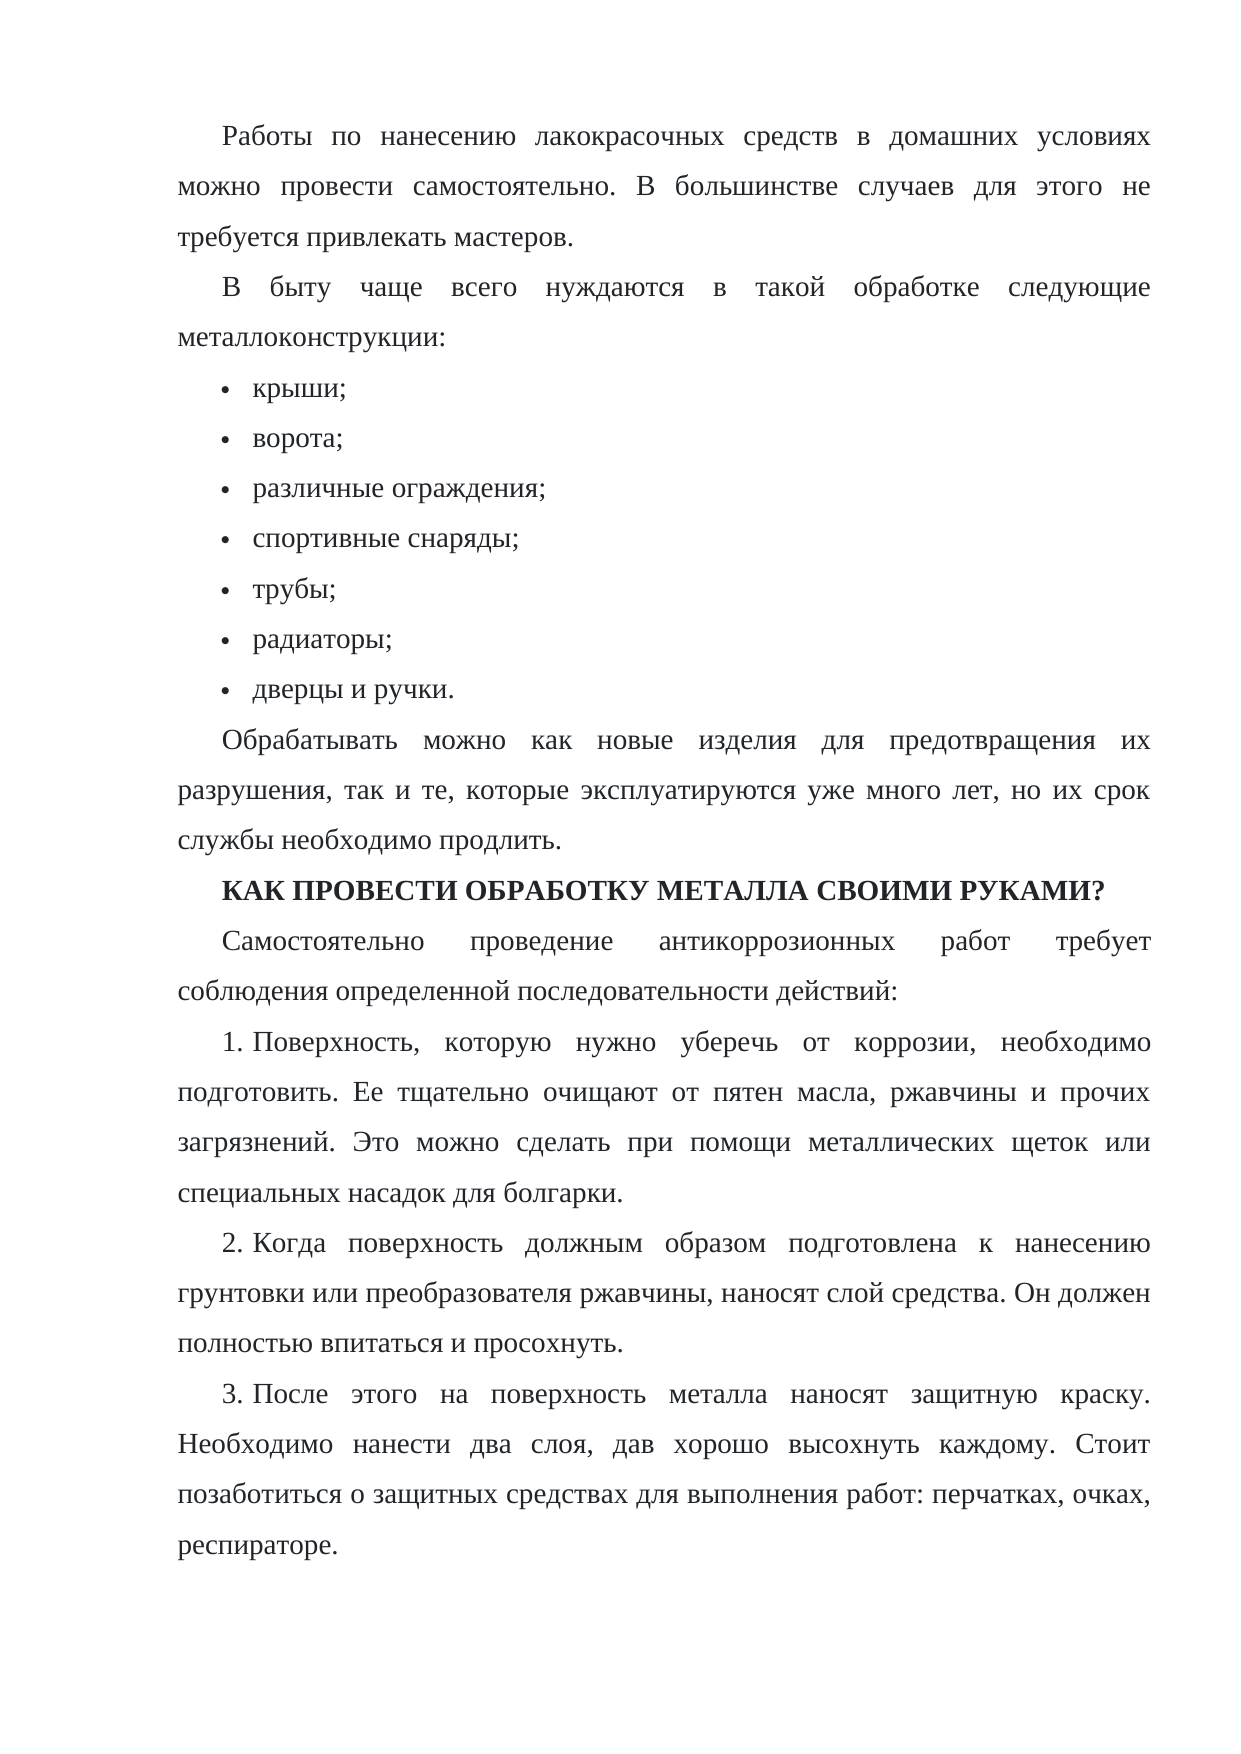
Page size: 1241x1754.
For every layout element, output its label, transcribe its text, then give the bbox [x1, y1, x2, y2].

list дверцы и ручки. [177, 672, 1152, 705]
list радиаторы; [177, 621, 1152, 655]
list Поверхность, которую нужно уберечь от коррозии, необходимо подготовить. Ее тщательно очищают от пятен масла, ржавчины и прочих загрязнений. Это можно сделать при помощи металлических щеток или специальных насадок для болгарки. [177, 1024, 1152, 1208]
list спортивные снаряды; [177, 521, 1152, 554]
list крыши; [177, 370, 1152, 403]
list После этого на поверхность металла наносят защитную краску. Необходимо нанести два слоя, дав хорошо высохнуть каждому. Стоит позаботиться о защитных средствах для выполнения работ: перчатках, очках, респираторе. [177, 1376, 1152, 1560]
text КАК ПРОВЕСТИ ОБРАБОТКУ МЕТАЛЛА СВОИМИ РУКАМИ? [177, 873, 1152, 906]
list ворота; [177, 420, 1152, 453]
text В быту чаще всего нуждаются в такой обработке следующие металлоконструкции: [177, 269, 1152, 353]
text Обрабатывать можно как новые изделия для предотвращения их разрушения, так и те, которые эксплуатируются уже много лет, но их срок службы необходимо продлить. [177, 722, 1152, 856]
list трубы; [177, 571, 1152, 604]
list Когда поверхность должным образом подготовлена к нанесению грунтовки или преобразователя ржавчины, наносят слой средства. Он должен полностью впитаться и просохнуть. [177, 1225, 1152, 1359]
list различные ограждения; [177, 470, 1152, 504]
text Самостоятельно проведение антикоррозионных работ требует соблюдения определенной последовательности действий: [177, 923, 1152, 1007]
text Работы по нанесению лакокрасочных средств в домашних условиях можно провести самостоятельно. В большинстве случаев для этого не требуется привлекать мастеров. [177, 118, 1152, 252]
